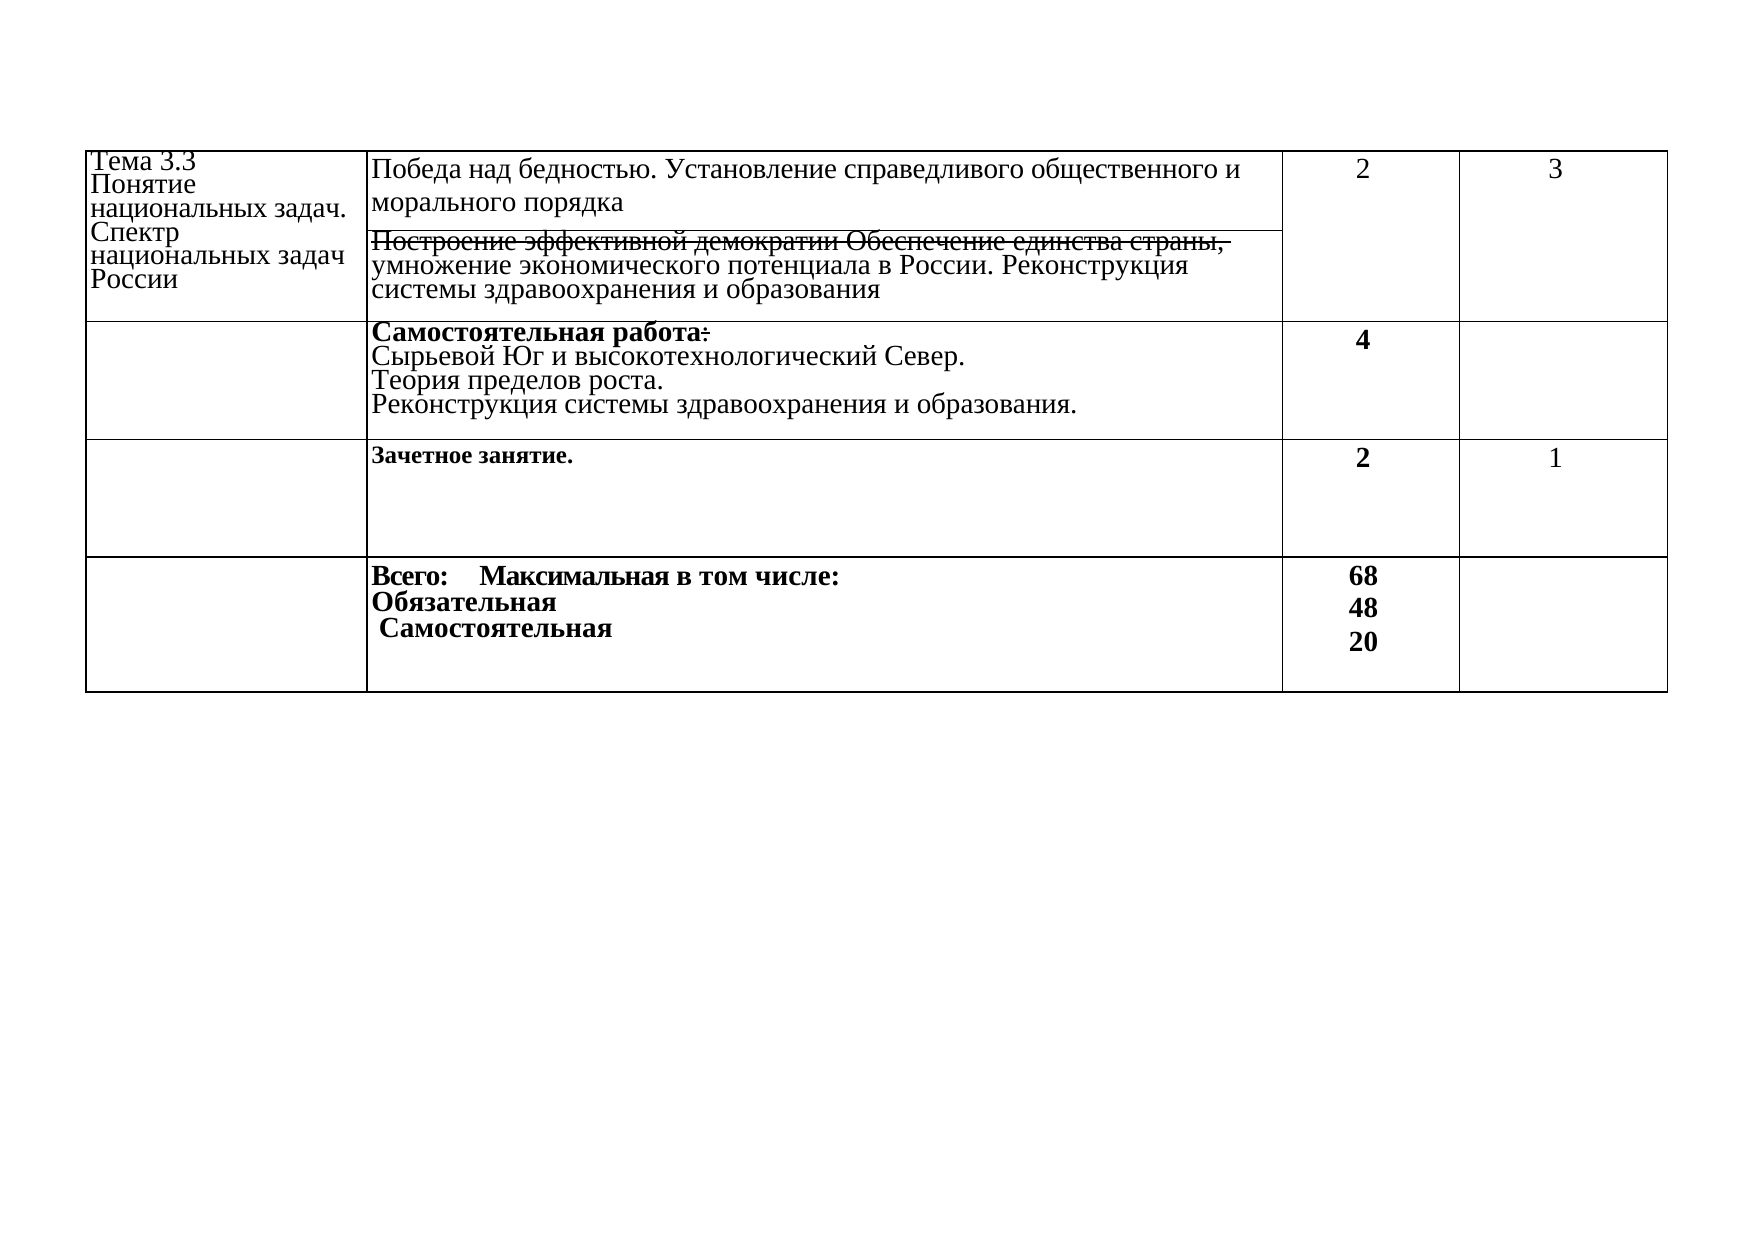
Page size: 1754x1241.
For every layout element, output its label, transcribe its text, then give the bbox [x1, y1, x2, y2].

table_cell Зачетное занятие. [368, 440, 1282, 556]
table_cell Самостоятельная работа: Сырьевой Юг и высокотехнологический Север. Теория пределов роста. Реконструкция системы здравоохранения и образования. [368, 322, 1282, 438]
table_cell Всего: Максимальная в том числе: Обязательная Самостоятельная [368, 558, 1282, 691]
table_cell [87, 322, 366, 438]
table_cell [87, 440, 366, 556]
table_header 3 [1460, 152, 1667, 321]
table_header Тема 3.3 Понятие национальных задач. Спектр национальных задач России [87, 152, 366, 321]
table_cell [1460, 322, 1667, 438]
table_cell 68 48 20 [1283, 558, 1459, 691]
table_cell 4 [1283, 322, 1459, 438]
table_header 2 [1283, 152, 1459, 321]
table_cell Построение эффективной демократии Обеспечение единства страны, умножение экономического потенциала в России. Реконструкция системы здравоохранения и образования [368, 231, 1282, 321]
table_cell 2 [1283, 440, 1459, 556]
table_cell 1 [1460, 440, 1667, 556]
table_header Победа над бедностью. Установление справедливого общественного и морального порядка [368, 152, 1282, 229]
table_cell [87, 558, 366, 691]
table_cell [1460, 558, 1667, 691]
